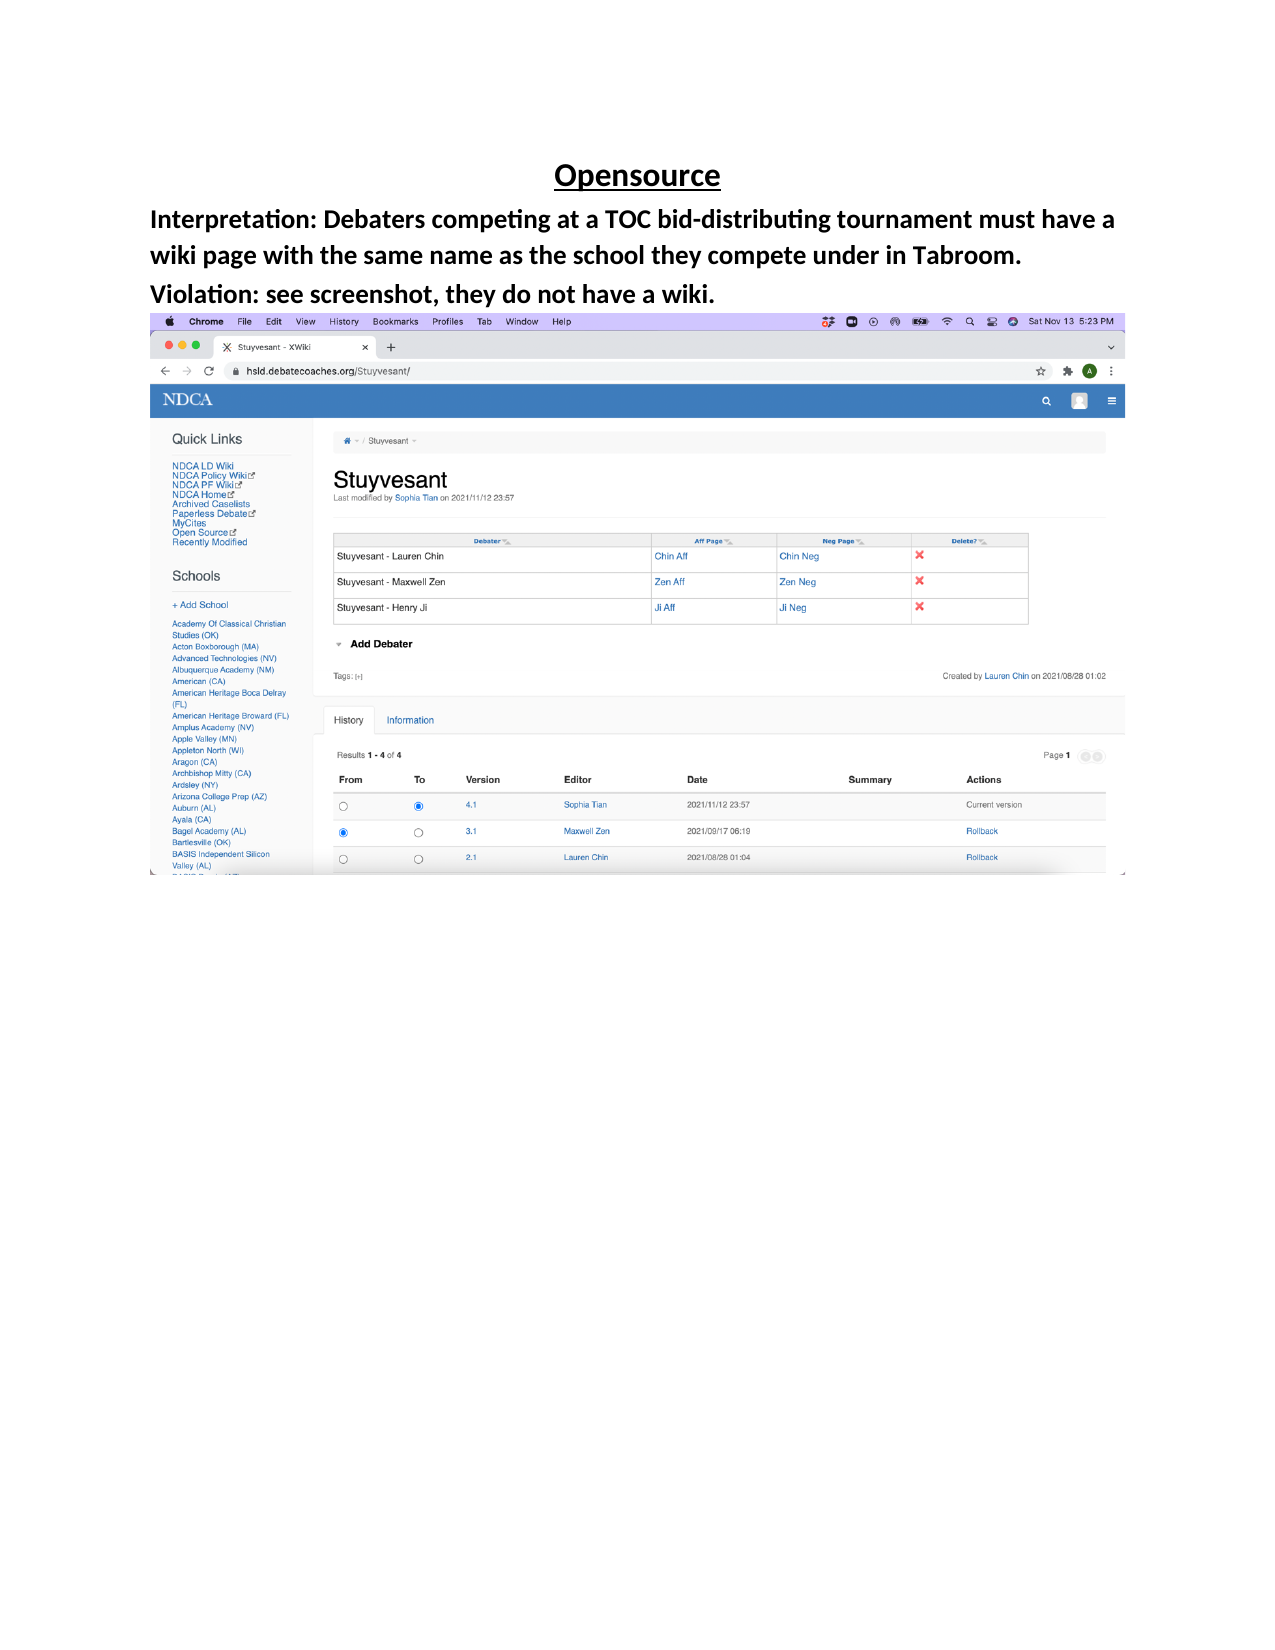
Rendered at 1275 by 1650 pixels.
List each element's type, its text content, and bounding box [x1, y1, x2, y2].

subtitle Opensource [150, 154, 1125, 195]
picture [150, 313, 1125, 875]
subtitle Violation: see screenshot, they do not have a wiki. [150, 278, 1125, 311]
subtitle Interpretation: Debaters competing at a TOC bid-distributing tournament must have a wiki page with the same name as the school they compete under in Tabroom. [150, 202, 1125, 271]
